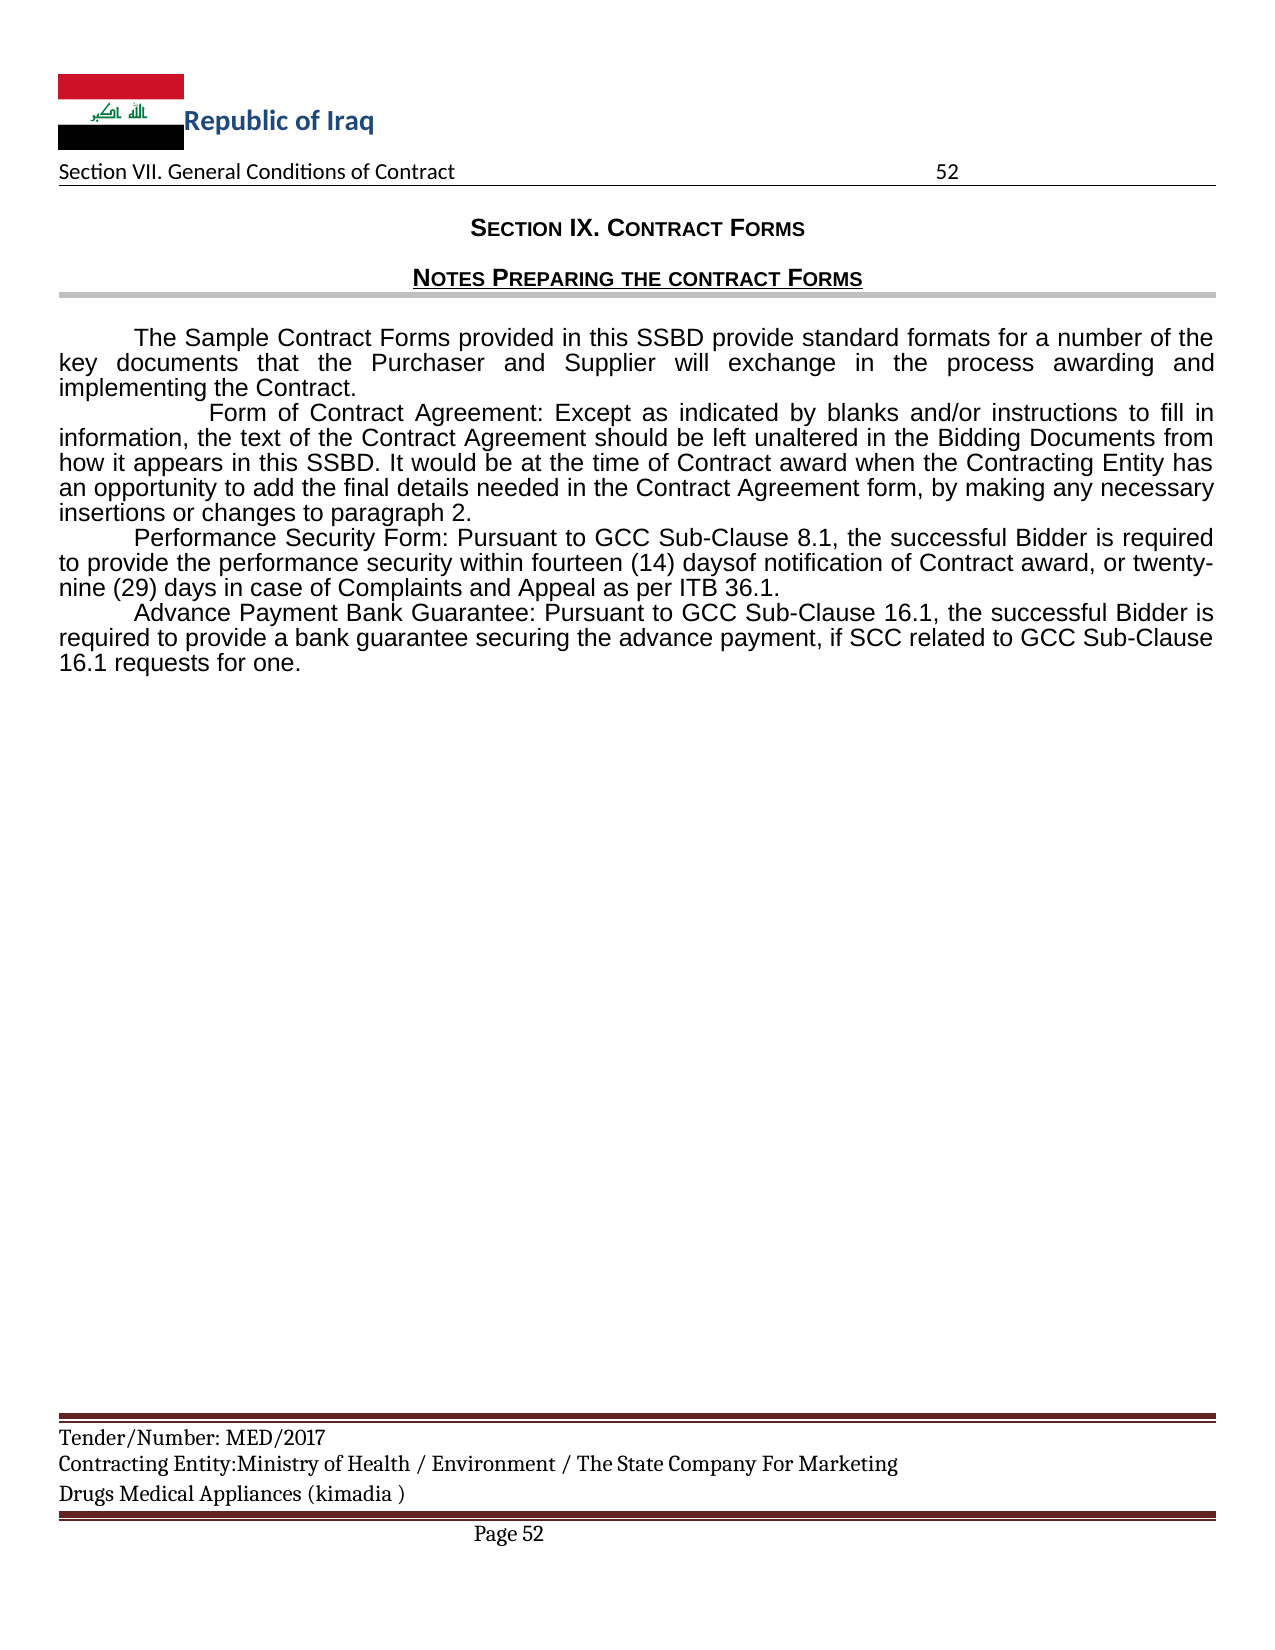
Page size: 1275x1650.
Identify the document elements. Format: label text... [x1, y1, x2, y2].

text The Sample Contract Forms provided in this SSBD provide standard formats for a number of the key documents that the Purchaser and Supplier will exchange in the process awarding and implementing the Contract. [58, 327, 1216, 402]
text Form of Contract Agreement: Except as indicated by blanks and/or instructions to fill in information, the text of the Contract Agreement should be left unaltered in the Bidding Documents from how it appears in this SSBD. It would be at the time of Contract award when the Contracting Entity has an opportunity to add the final details needed in the Contract Agreement form, by making any necessary insertions or changes to paragraph 2. [58, 402, 1216, 527]
subtitle Notes Preparing the contract Forms [58, 267, 1216, 298]
text Performance Security Form: Pursuant to GCC Sub-Clause 8.1, the successful Bidder is required to provide the performance security within fourteen (14) daysof notification of Contract award, or twenty-nine (29) days in case of Complaints and Appeal as per ITB 36.1. [58, 527, 1216, 602]
text Advance Payment Bank Guarantee: Pursuant to GCC Sub-Clause 16.1, the successful Bidder is required to provide a bank guarantee securing the advance payment, if SCC related to GCC Sub-Clause 16.1 requests for one. [58, 602, 1216, 677]
picture [58, 74, 184, 150]
subtitle Section IX. Contract Forms [58, 217, 1216, 242]
